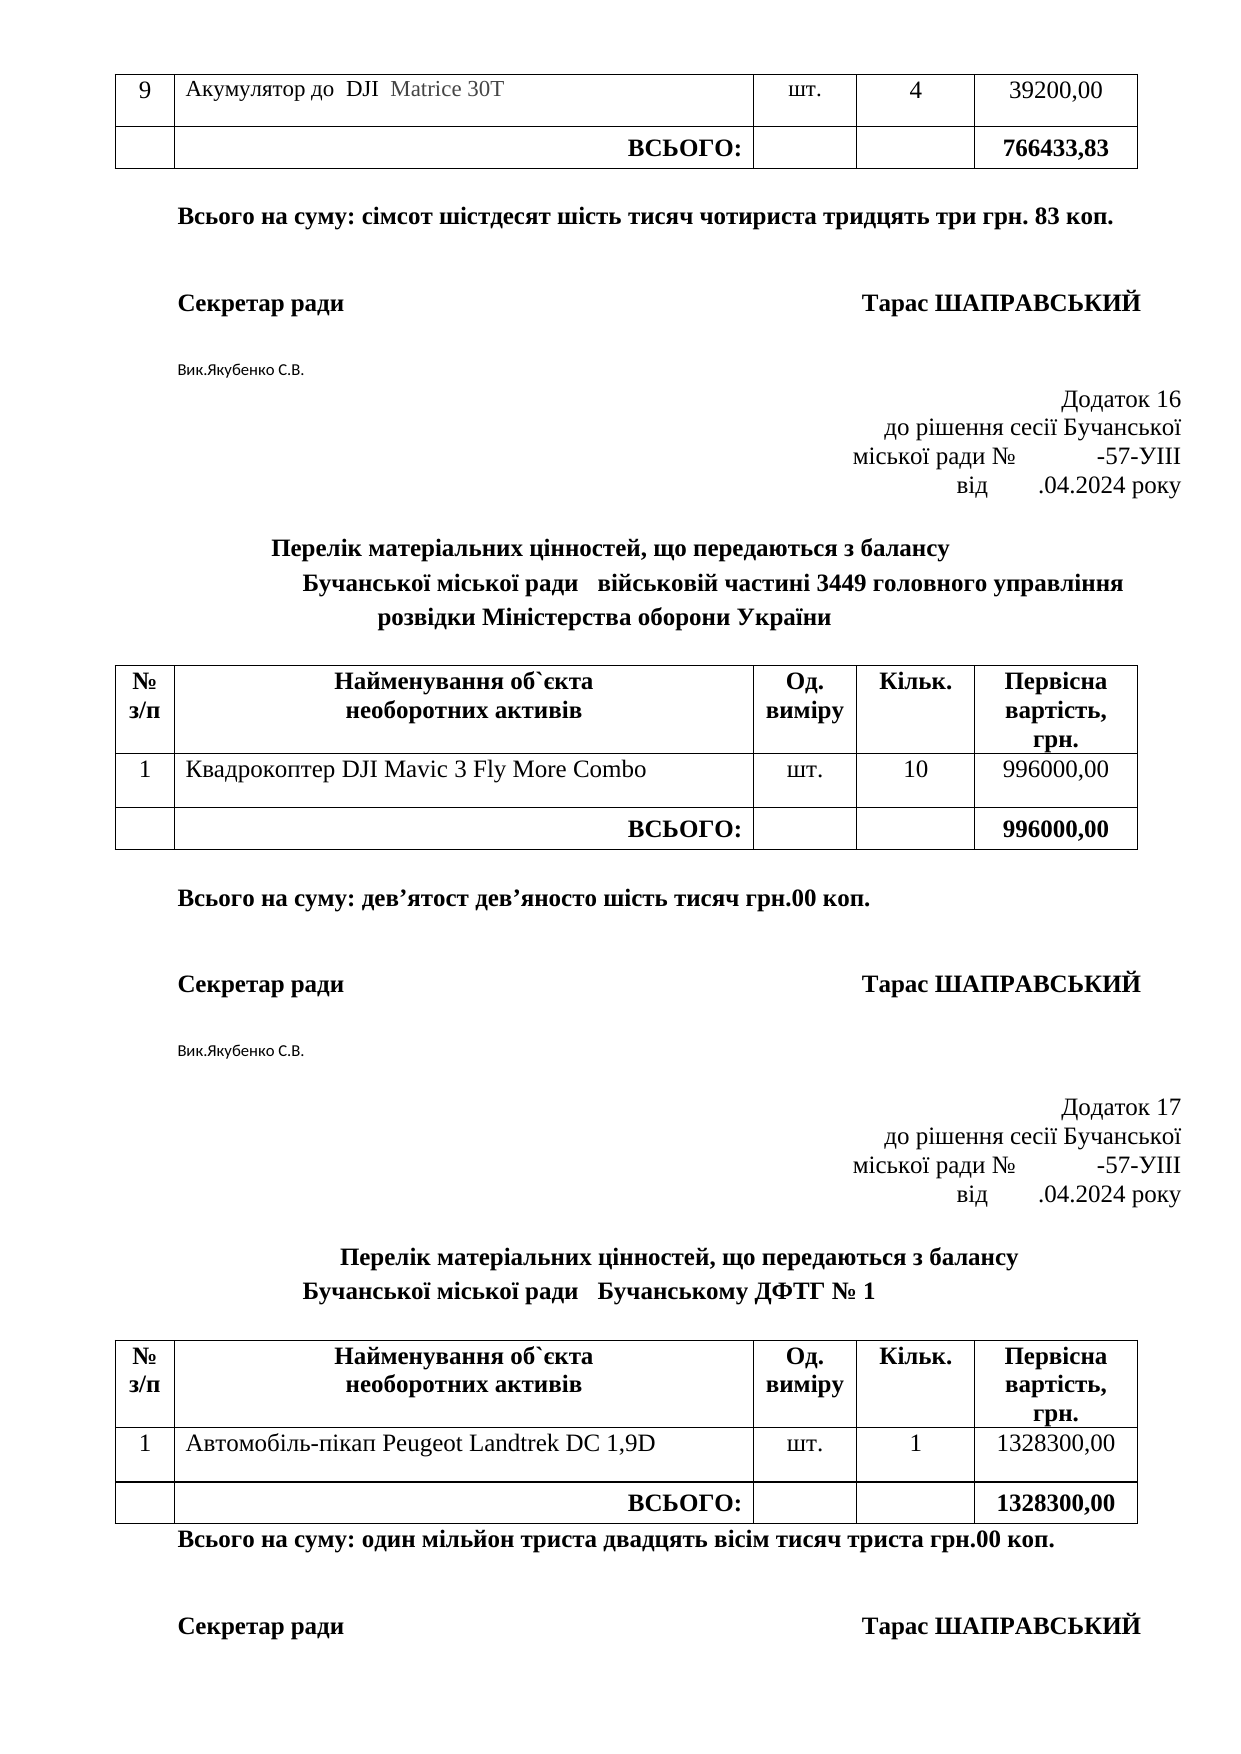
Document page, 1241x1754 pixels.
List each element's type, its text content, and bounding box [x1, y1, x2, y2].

table_cell [857, 1483, 974, 1523]
table_header Найменування об`єкта необоротних активів [175, 666, 753, 753]
text Секретар ради Тарас ШАПРАВСЬКИЙ [177, 288, 1181, 317]
text Перелік матеріальних цінностей, що передаються з балансу [177, 1242, 1181, 1271]
text міської ради № -57-УІІІ [177, 441, 1181, 470]
text до рішення сесії Бучанської [177, 412, 1181, 441]
table_header Первісна вартість, грн. [975, 1341, 1137, 1427]
table_cell Квадрокоптер DJI Mavic 3 Fly More Combo [175, 754, 753, 807]
table_cell [116, 1483, 174, 1523]
table_cell Автомобіль-пікап Peugeot Landtrek DC 1,9D [175, 1428, 753, 1481]
text від .04.2024 року [177, 470, 1181, 499]
text Всього на суму: один мільйон триста двадцять вісім тисяч триста грн.00 коп. [177, 1524, 1181, 1553]
text від .04.2024 року [177, 1179, 1181, 1207]
table_cell [116, 808, 174, 849]
table_cell 39200,00 [975, 75, 1137, 126]
table_cell [116, 127, 174, 167]
text до рішення сесії Бучанської [177, 1121, 1181, 1150]
text Бучанської міської ради Бучанському ДФТГ № 1 [177, 1276, 1181, 1305]
table_header № з/п [116, 666, 174, 753]
text міської ради № -57-УІІІ [177, 1150, 1181, 1179]
table_cell шт. [754, 754, 856, 807]
table_header Од. виміру [754, 1341, 856, 1427]
table_header Первісна вартість, грн. [975, 666, 1137, 753]
text Перелік матеріальних цінностей, що передаються з балансу [177, 533, 1181, 562]
table_cell 4 [857, 75, 974, 126]
table_cell 1 [116, 1428, 174, 1481]
table_cell ВСЬОГО: [175, 808, 753, 849]
table_cell [754, 1483, 856, 1523]
table_header Од. виміру [754, 666, 856, 753]
text Додаток 16 [177, 384, 1181, 412]
table_cell шт. [754, 1428, 856, 1481]
table_cell 996000,00 [975, 808, 1137, 849]
table_cell 996000,00 [975, 754, 1137, 807]
table_cell [754, 808, 856, 849]
text Секретар ради Тарас ШАПРАВСЬКИЙ [177, 1611, 1181, 1639]
table_cell ВСЬОГО: [175, 1483, 753, 1523]
table_cell [857, 127, 974, 167]
table_header Найменування об`єкта необоротних активів [175, 1341, 753, 1427]
text Всього на суму: сімсот шістдесят шість тисяч чотириста тридцять три грн. 83 коп. [177, 201, 1181, 230]
table_cell 9 [116, 75, 174, 126]
table_cell [857, 808, 974, 849]
table_cell 10 [857, 754, 974, 807]
text розвідки Міністерства оборони України [177, 602, 1181, 631]
text Додаток 17 [177, 1092, 1181, 1121]
table_header № з/п [116, 1341, 174, 1427]
table_header Кільк. [857, 1341, 974, 1427]
text Вик.Якубенко С.В. [177, 1041, 1181, 1061]
text Секретар ради Тарас ШАПРАВСЬКИЙ [177, 969, 1181, 998]
table_cell 1 [857, 1428, 974, 1481]
table_cell 1328300,00 [975, 1483, 1137, 1523]
table_cell [754, 127, 856, 167]
table_cell 766433,83 [975, 127, 1137, 167]
text Бучанської міської ради військовій частині 3449 головного управління [177, 568, 1181, 596]
table_cell Акумулятор до DJI Matrice 30T [175, 75, 753, 126]
text Всього на суму: дев’ятост дев’яносто шість тисяч грн.00 коп. [177, 883, 1181, 911]
table_cell 1328300,00 [975, 1428, 1137, 1481]
table_header Кільк. [857, 666, 974, 753]
table_cell шт. [754, 75, 856, 126]
table_cell 1 [116, 754, 174, 807]
text Вик.Якубенко С.В. [177, 359, 1181, 380]
table_cell ВСЬОГО: [175, 127, 753, 167]
